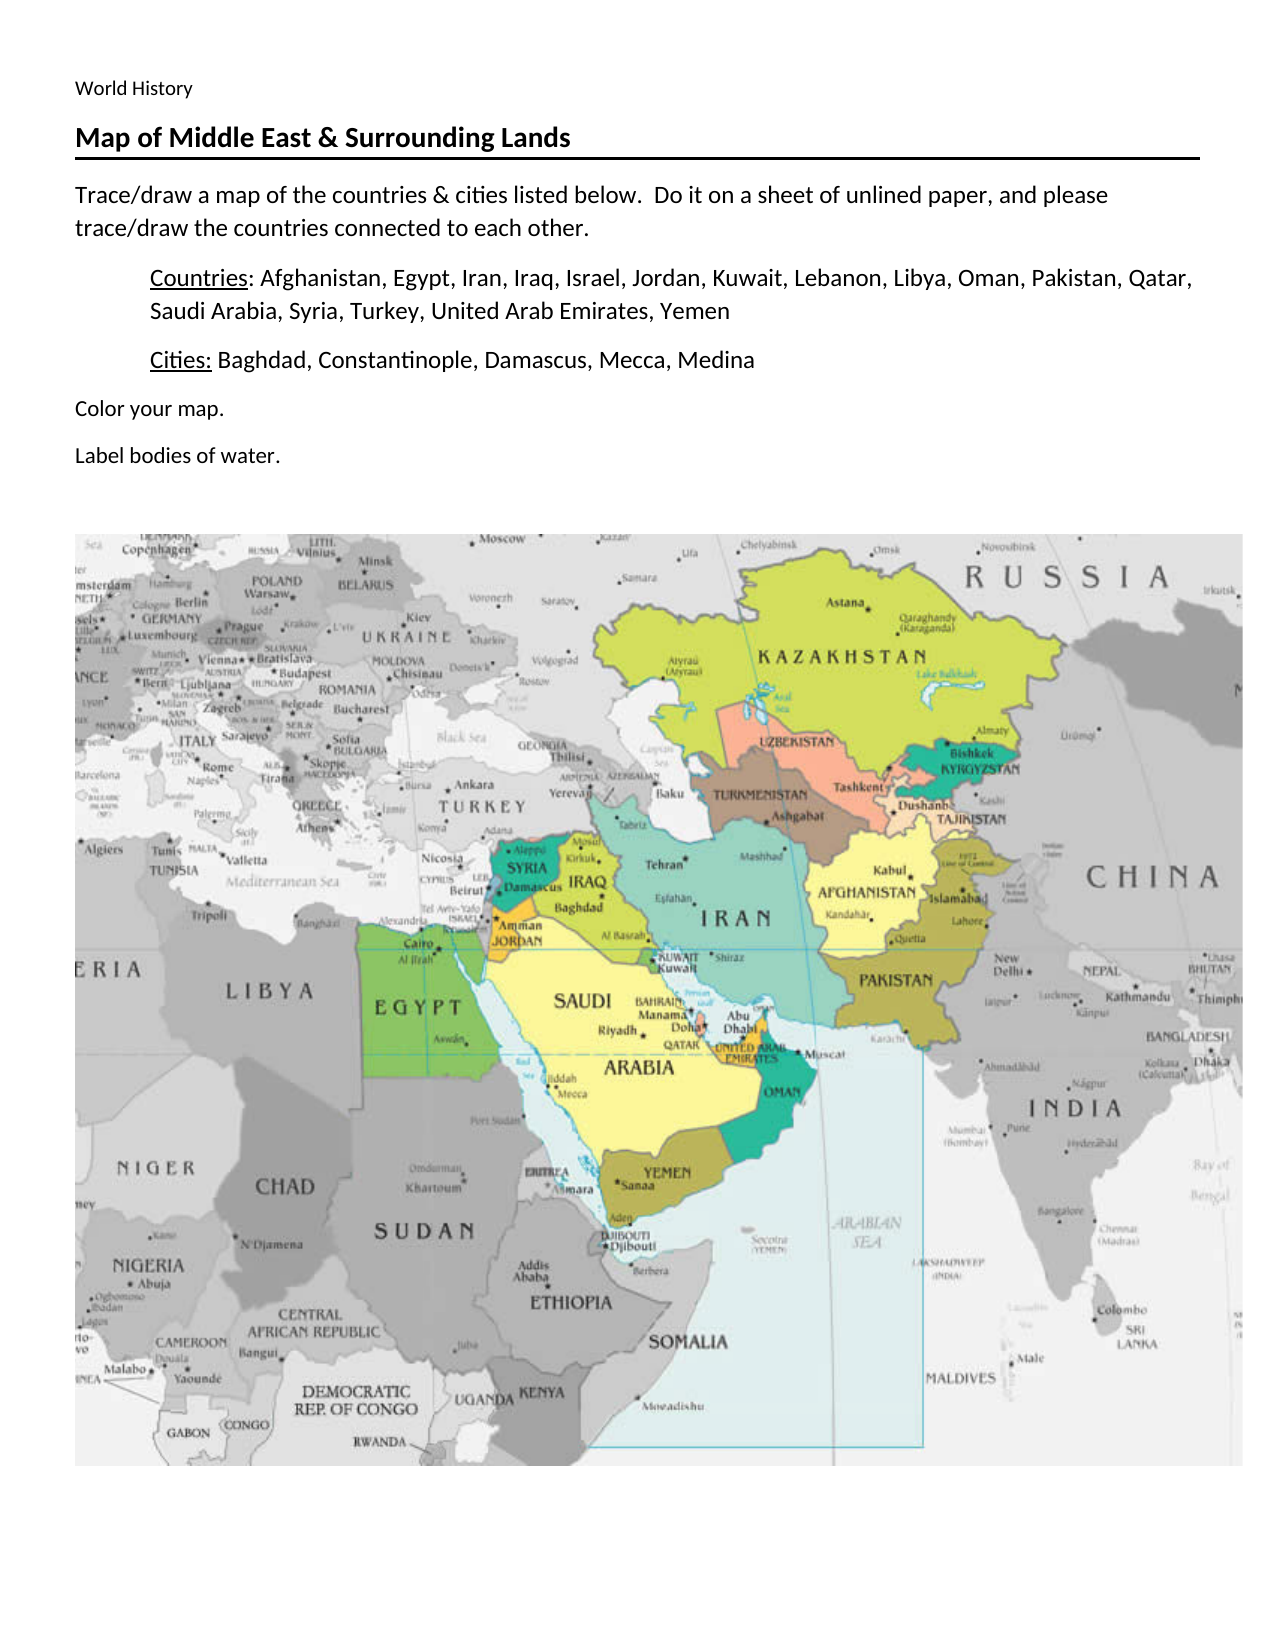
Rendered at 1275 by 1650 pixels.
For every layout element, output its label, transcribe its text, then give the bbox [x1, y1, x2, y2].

text World History [75, 75, 1200, 100]
text Cities: Baghdad, Constantinople, Damascus, Mecca, Medina [150, 344, 1200, 375]
text Label bodies of water. [75, 441, 1200, 469]
text Trace/draw a map of the countries & cities listed below. Do it on a sheet of unlined paper, and please trace/draw the countries connected to each other. [75, 179, 1200, 243]
text Countries: Afghanistan, Egypt, Iran, Iraq, Israel, Jordan, Kuwait, Lebanon, Libya, Oman, Pakistan, Qatar, Saudi Arabia, Syria, Turkey, United Arab Emirates, Yemen [150, 262, 1200, 325]
text Map of Middle East & Surrounding Lands [75, 119, 1200, 157]
picture [75, 534, 1243, 1466]
text Color your map. [75, 394, 1200, 422]
